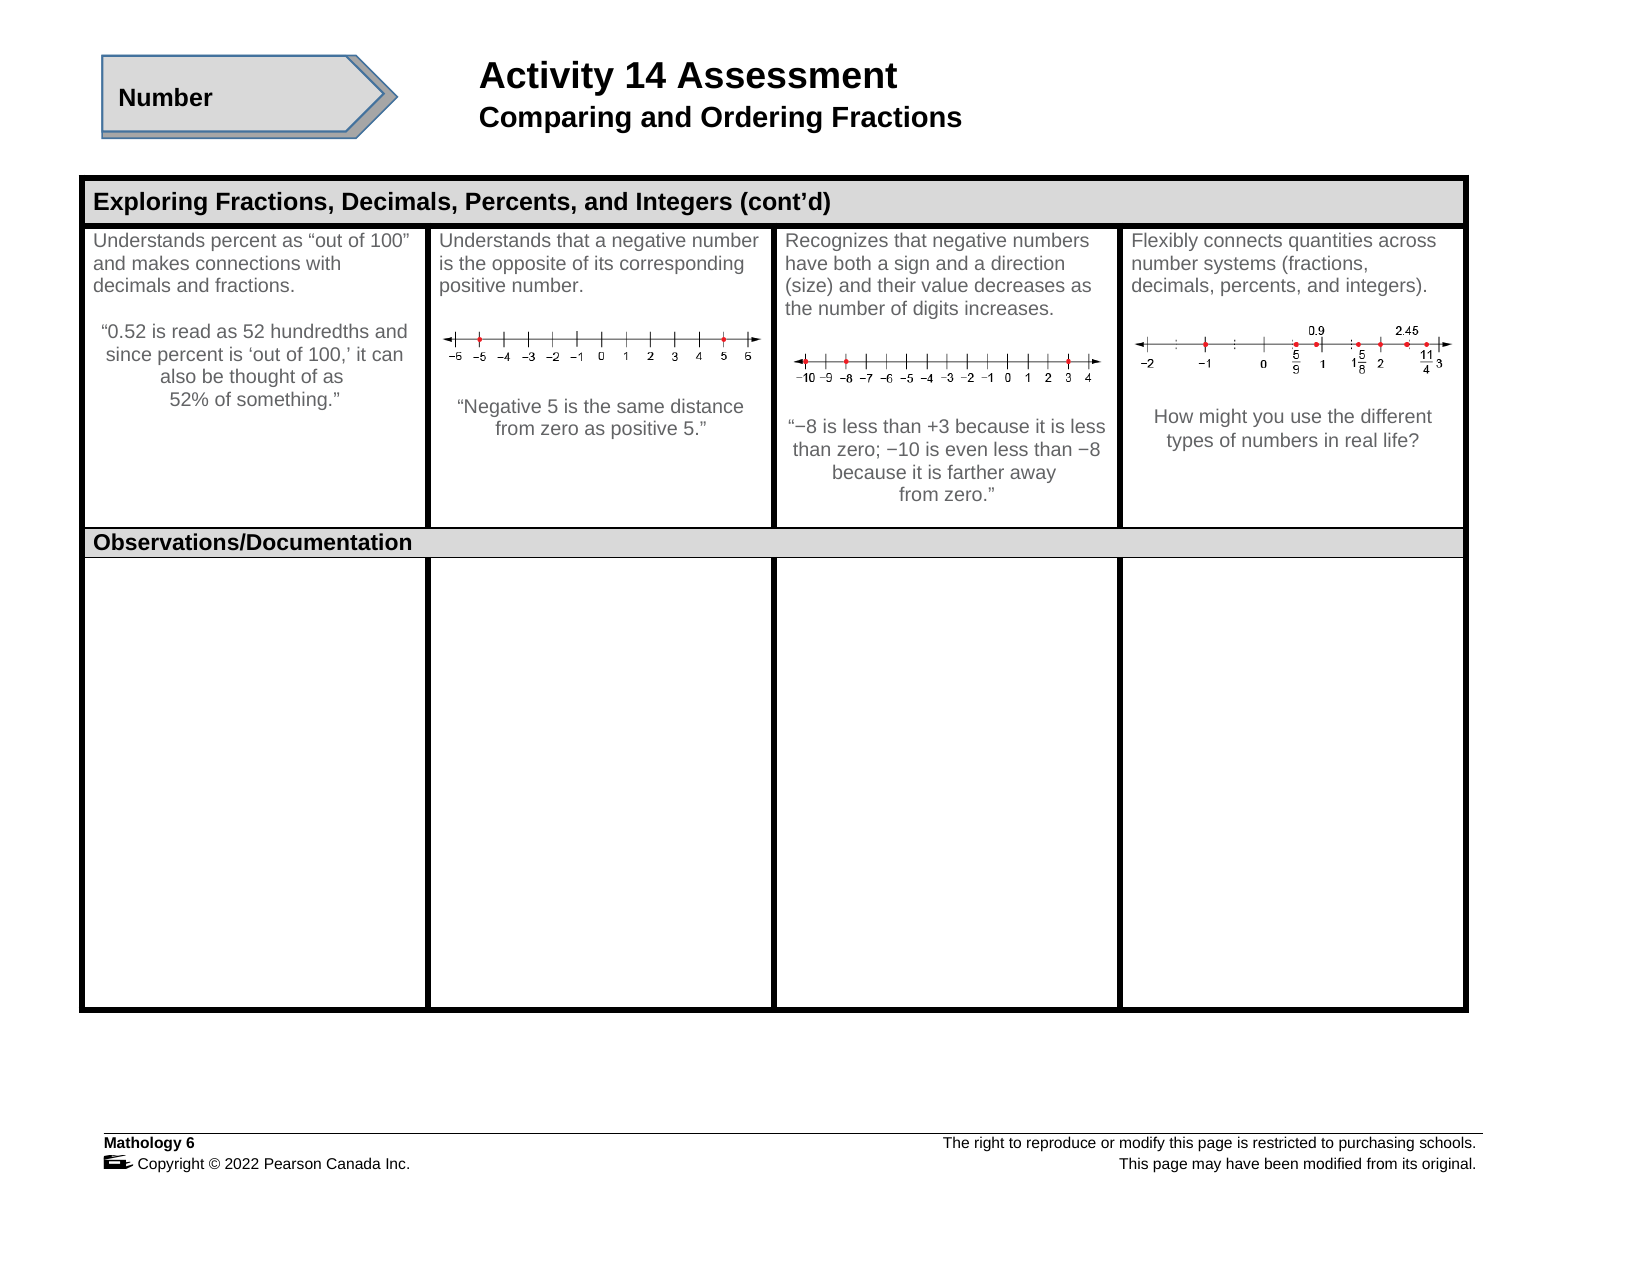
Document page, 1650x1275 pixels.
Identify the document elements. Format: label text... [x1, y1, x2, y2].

table_cell Understands that a negative number is the opposite of its corresponding positive number. “Negative 5 is the same distance from zero as positive 5.” [431, 229, 771, 527]
picture [439, 319, 763, 372]
table_header Exploring Fractions, Decimals, Percents, and Integers (cont’d) [85, 181, 1463, 223]
picture [1131, 319, 1454, 380]
picture [790, 342, 1103, 393]
table_cell Recognizes that negative numbers have both a sign and a direction (size) and their value decreases as the number of digits increases. “−8 is less than +3 because it is less than zero; −10 is even less than −8 because it is farther away from zero.” [777, 229, 1117, 527]
table_cell [85, 558, 425, 1007]
table_cell Flexibly connects quantities across number systems (fractions, decimals, percents, and integers). How might you use the different types of numbers in real life? [1123, 229, 1463, 527]
table_cell Understands percent as “out of 100” and makes connections with decimals and fractions. “0.52 is read as 52 hundredths and since percent is ‘out of 100,’ it can also be thought of as 52% of something.” [85, 229, 425, 527]
picture [103, 1155, 134, 1169]
table_cell [777, 558, 1117, 1007]
table_cell Observations/Documentation [85, 529, 1463, 557]
table_cell [431, 558, 771, 1007]
table_cell [1123, 558, 1463, 1007]
